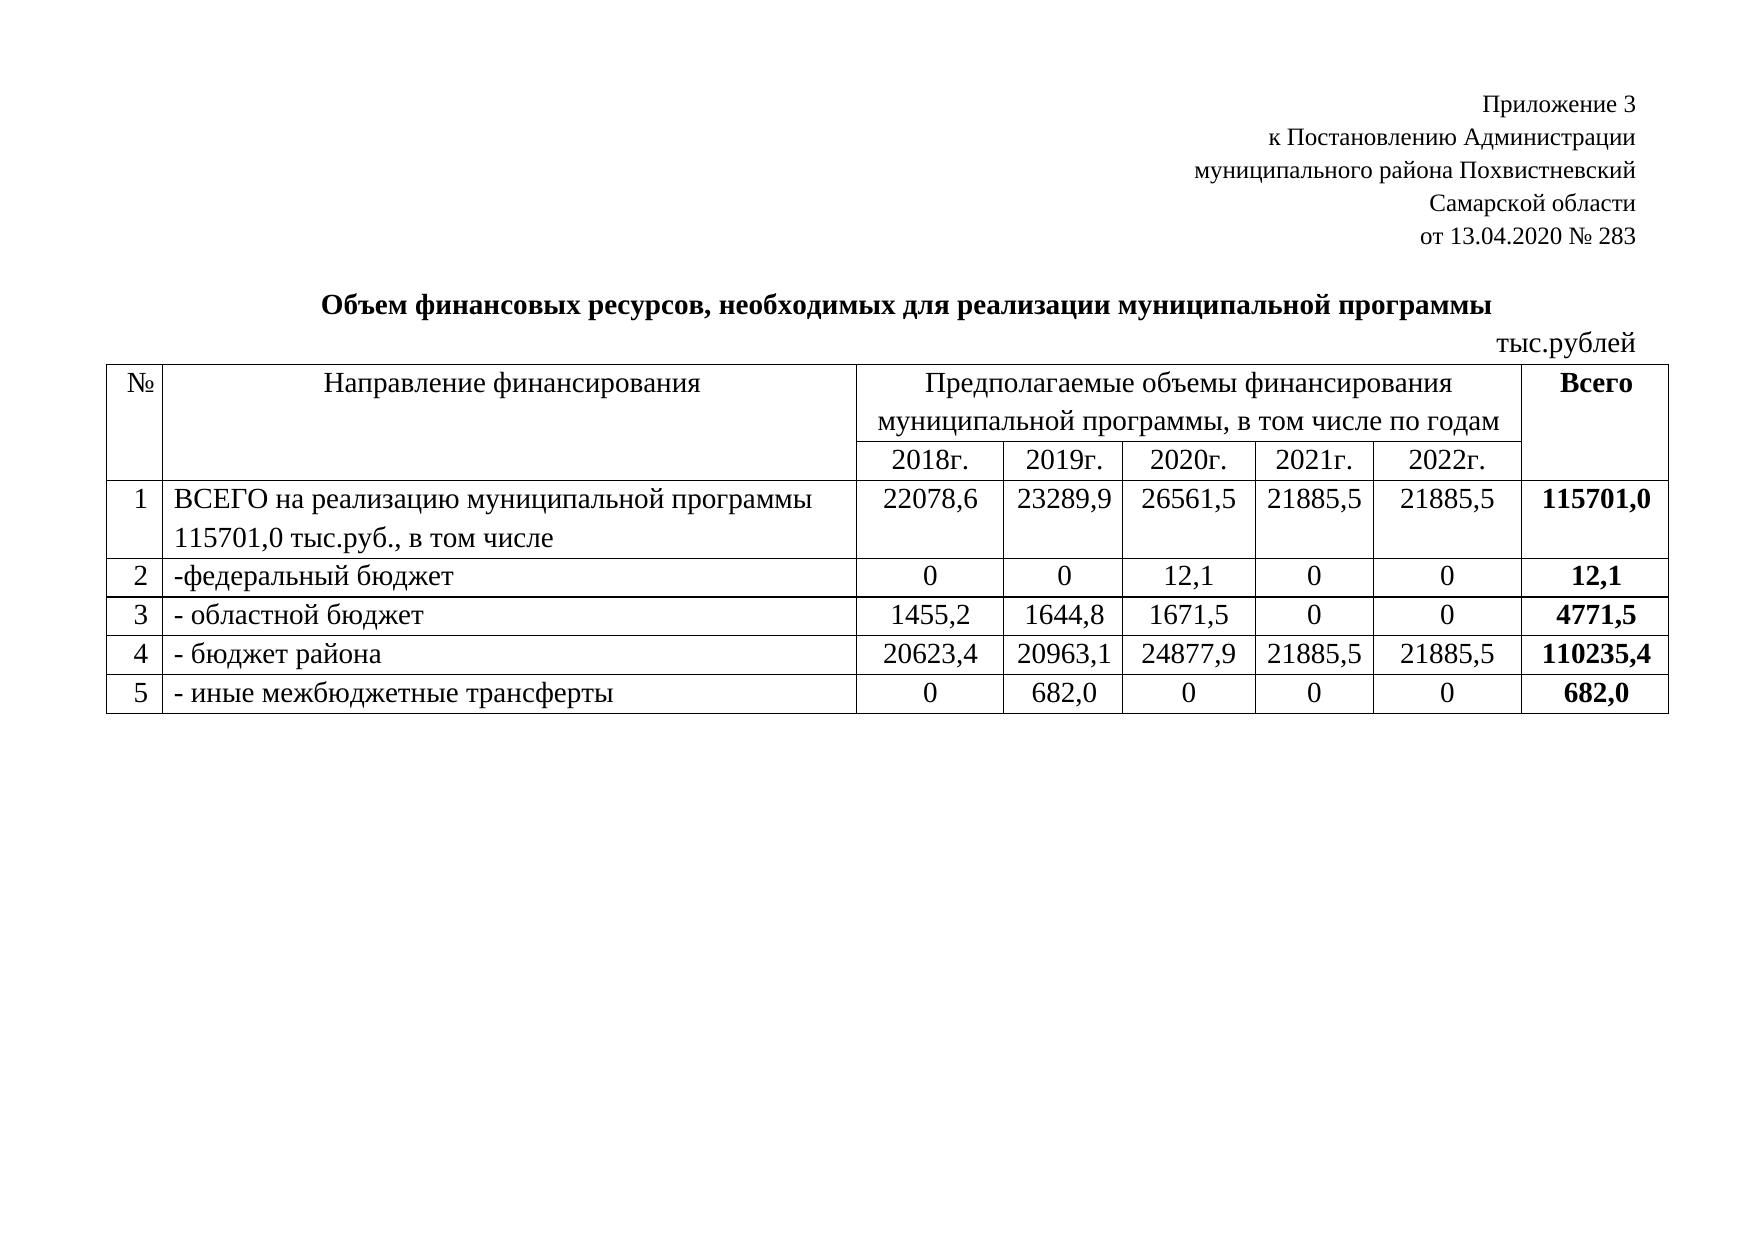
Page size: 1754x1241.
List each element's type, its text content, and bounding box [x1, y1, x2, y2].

text Объем финансовых ресурсов, необходимых для реализации муниципальной программы [118, 287, 1636, 320]
table_cell 24877,9 [1123, 636, 1255, 674]
table_cell 0 [1256, 598, 1373, 635]
text Приложение 3 [118, 89, 1636, 117]
table_cell 5 [107, 675, 162, 713]
table_cell 2022г. [1374, 442, 1521, 480]
table_cell 0 [1256, 559, 1373, 596]
table_cell 2 [107, 559, 162, 596]
table_cell -федеральный бюджет [163, 559, 856, 596]
table_cell 12,1 [1123, 559, 1255, 596]
table_cell 12,1 [1522, 559, 1668, 596]
table_header № [107, 365, 162, 480]
text Самарской области [118, 188, 1636, 216]
table_cell 1644,8 [1004, 598, 1122, 635]
table_cell 0 [1123, 675, 1255, 713]
table_cell 21885,5 [1256, 636, 1373, 674]
text муниципального района Похвистневский [118, 155, 1636, 183]
table_cell ВСЕГО на реализацию муниципальной программы 115701,0 тыс.руб., в том числе [163, 481, 856, 557]
table_header Предполагаемые объемы финансирования муниципальной программы, в том числе по годам [857, 365, 1521, 441]
text тыс.рублей [118, 325, 1636, 359]
table_cell - областной бюджет [163, 598, 856, 635]
table_header Направление финансирования [163, 365, 856, 480]
table_cell 2019г. [1004, 442, 1122, 480]
text от 13.04.2020 № 283 [118, 221, 1636, 249]
table_cell 20963,1 [1004, 636, 1122, 674]
table_cell 2020г. [1123, 442, 1255, 480]
table_cell 0 [1256, 675, 1373, 713]
table_cell 21885,5 [1374, 636, 1521, 674]
table_cell 682,0 [1004, 675, 1122, 713]
table_cell 1 [107, 481, 162, 557]
table_cell 1455,2 [857, 598, 1003, 635]
table_cell 2021г. [1256, 442, 1373, 480]
table_cell 3 [107, 598, 162, 635]
table_cell 26561,5 [1123, 481, 1255, 557]
table_cell 2018г. [857, 442, 1003, 480]
table_cell 21885,5 [1374, 481, 1521, 557]
table_cell 23289,9 [1004, 481, 1122, 557]
table_cell 0 [1374, 559, 1521, 596]
table_cell 0 [1374, 675, 1521, 713]
table_cell 0 [1004, 559, 1122, 596]
text к Постановлению Администрации [118, 122, 1636, 150]
table_cell 115701,0 [1522, 481, 1668, 557]
table_cell 20623,4 [857, 636, 1003, 674]
table_cell 110235,4 [1522, 636, 1668, 674]
table_cell 4 [107, 636, 162, 674]
table_cell 1671,5 [1123, 598, 1255, 635]
table_cell 0 [1374, 598, 1521, 635]
table_cell 682,0 [1522, 675, 1668, 713]
table_header Всего [1522, 365, 1668, 480]
table_cell 4771,5 [1522, 598, 1668, 635]
table_cell - иные межбюджетные трансферты [163, 675, 856, 713]
table_cell 21885,5 [1256, 481, 1373, 557]
table_cell 0 [857, 559, 1003, 596]
table_cell - бюджет района [163, 636, 856, 674]
table_cell 22078,6 [857, 481, 1003, 557]
table_cell 0 [857, 675, 1003, 713]
